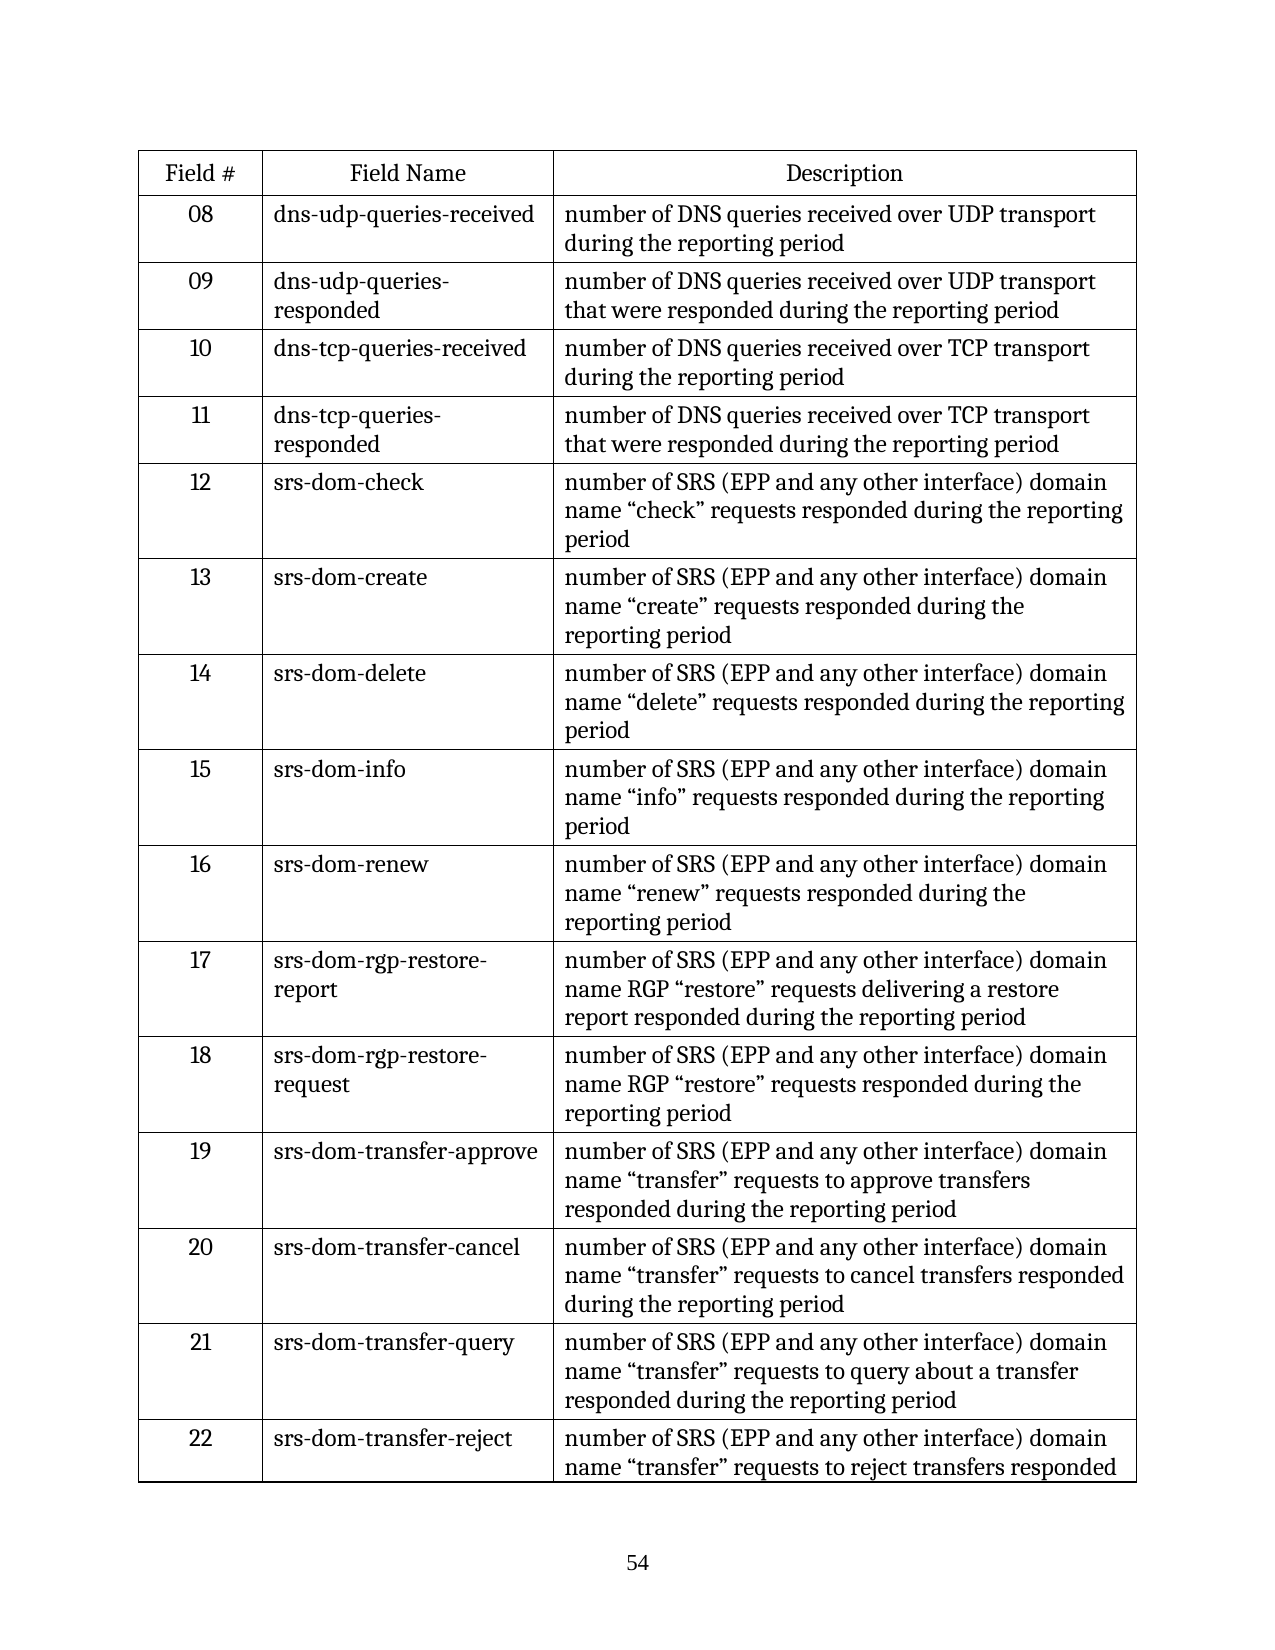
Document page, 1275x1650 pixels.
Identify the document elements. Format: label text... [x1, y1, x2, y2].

table_cell 14 [139, 655, 262, 749]
table_cell 22 [139, 1420, 262, 1481]
table_cell srs-dom-renew [263, 846, 553, 941]
table_cell 18 [139, 1037, 262, 1132]
table_cell srs-dom-delete [263, 655, 553, 749]
table_cell 19 [139, 1133, 262, 1227]
table_cell number of SRS (EPP and any other interface) domain name “check” requests responded during the reporting period [554, 464, 1136, 558]
table_cell srs-dom-info [263, 750, 553, 845]
table_cell number of SRS (EPP and any other interface) domain name “renew” requests responded during the reporting period [554, 846, 1136, 941]
table_cell number of SRS (EPP and any other interface) domain name “transfer” requests to approve transfers responded during the reporting period [554, 1133, 1136, 1227]
table_cell srs-dom-transfer-approve [263, 1133, 553, 1227]
table_cell srs-dom-create [263, 559, 553, 654]
table_cell number of DNS queries received over UDP transport during the reporting period [554, 196, 1136, 262]
table_cell number of SRS (EPP and any other interface) domain name “info” requests responded during the reporting period [554, 750, 1136, 845]
table_cell srs-dom-check [263, 464, 553, 558]
table_cell 20 [139, 1229, 262, 1323]
table_cell dns-udp-queries-received [263, 196, 553, 262]
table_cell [554, 1420, 1136, 1481]
table_cell 08 [139, 196, 262, 262]
table_cell 21 [139, 1324, 262, 1419]
table_cell number of SRS (EPP and any other interface) domain name “transfer” requests to cancel transfers responded during the reporting period [554, 1229, 1136, 1323]
table_cell dns-udp-queries-responded [263, 263, 553, 329]
table_cell number of DNS queries received over UDP transport that were responded during the reporting period [554, 263, 1136, 329]
table_cell 11 [139, 397, 262, 462]
table_cell number of DNS queries received over TCP transport that were responded during the reporting period [554, 397, 1136, 462]
table_cell 10 [139, 330, 262, 396]
table_header Description [554, 151, 1136, 195]
table_header Field Name [263, 151, 553, 195]
table_cell number of SRS (EPP and any other interface) domain name RGP “restore” requests responded during the reporting period [554, 1037, 1136, 1132]
table_cell srs-dom-rgp-restore-report [263, 942, 553, 1036]
table_cell dns-tcp-queries-received [263, 330, 553, 396]
table_cell srs-dom-transfer-query [263, 1324, 553, 1419]
table_cell 13 [139, 559, 262, 654]
table_cell 16 [139, 846, 262, 941]
table_cell number of SRS (EPP and any other interface) domain name “create” requests responded during the reporting period [554, 559, 1136, 654]
table_cell 17 [139, 942, 262, 1036]
table_cell number of DNS queries received over TCP transport during the reporting period [554, 330, 1136, 396]
table_cell dns-tcp-queries-responded [263, 397, 553, 462]
table_cell srs-dom-rgp-restore-request [263, 1037, 553, 1132]
table_cell 15 [139, 750, 262, 845]
table_header Field # [139, 151, 262, 195]
table_cell 09 [139, 263, 262, 329]
table_cell number of SRS (EPP and any other interface) domain name RGP “restore” requests delivering a restore report responded during the reporting period [554, 942, 1136, 1036]
table_cell srs-dom-transfer-cancel [263, 1229, 553, 1323]
table_cell number of SRS (EPP and any other interface) domain name “delete” requests responded during the reporting period [554, 655, 1136, 749]
table_cell number of SRS (EPP and any other interface) domain name “transfer” requests to query about a transfer responded during the reporting period [554, 1324, 1136, 1419]
table_cell 12 [139, 464, 262, 558]
table_cell srs-dom-transfer-reject [263, 1420, 553, 1481]
